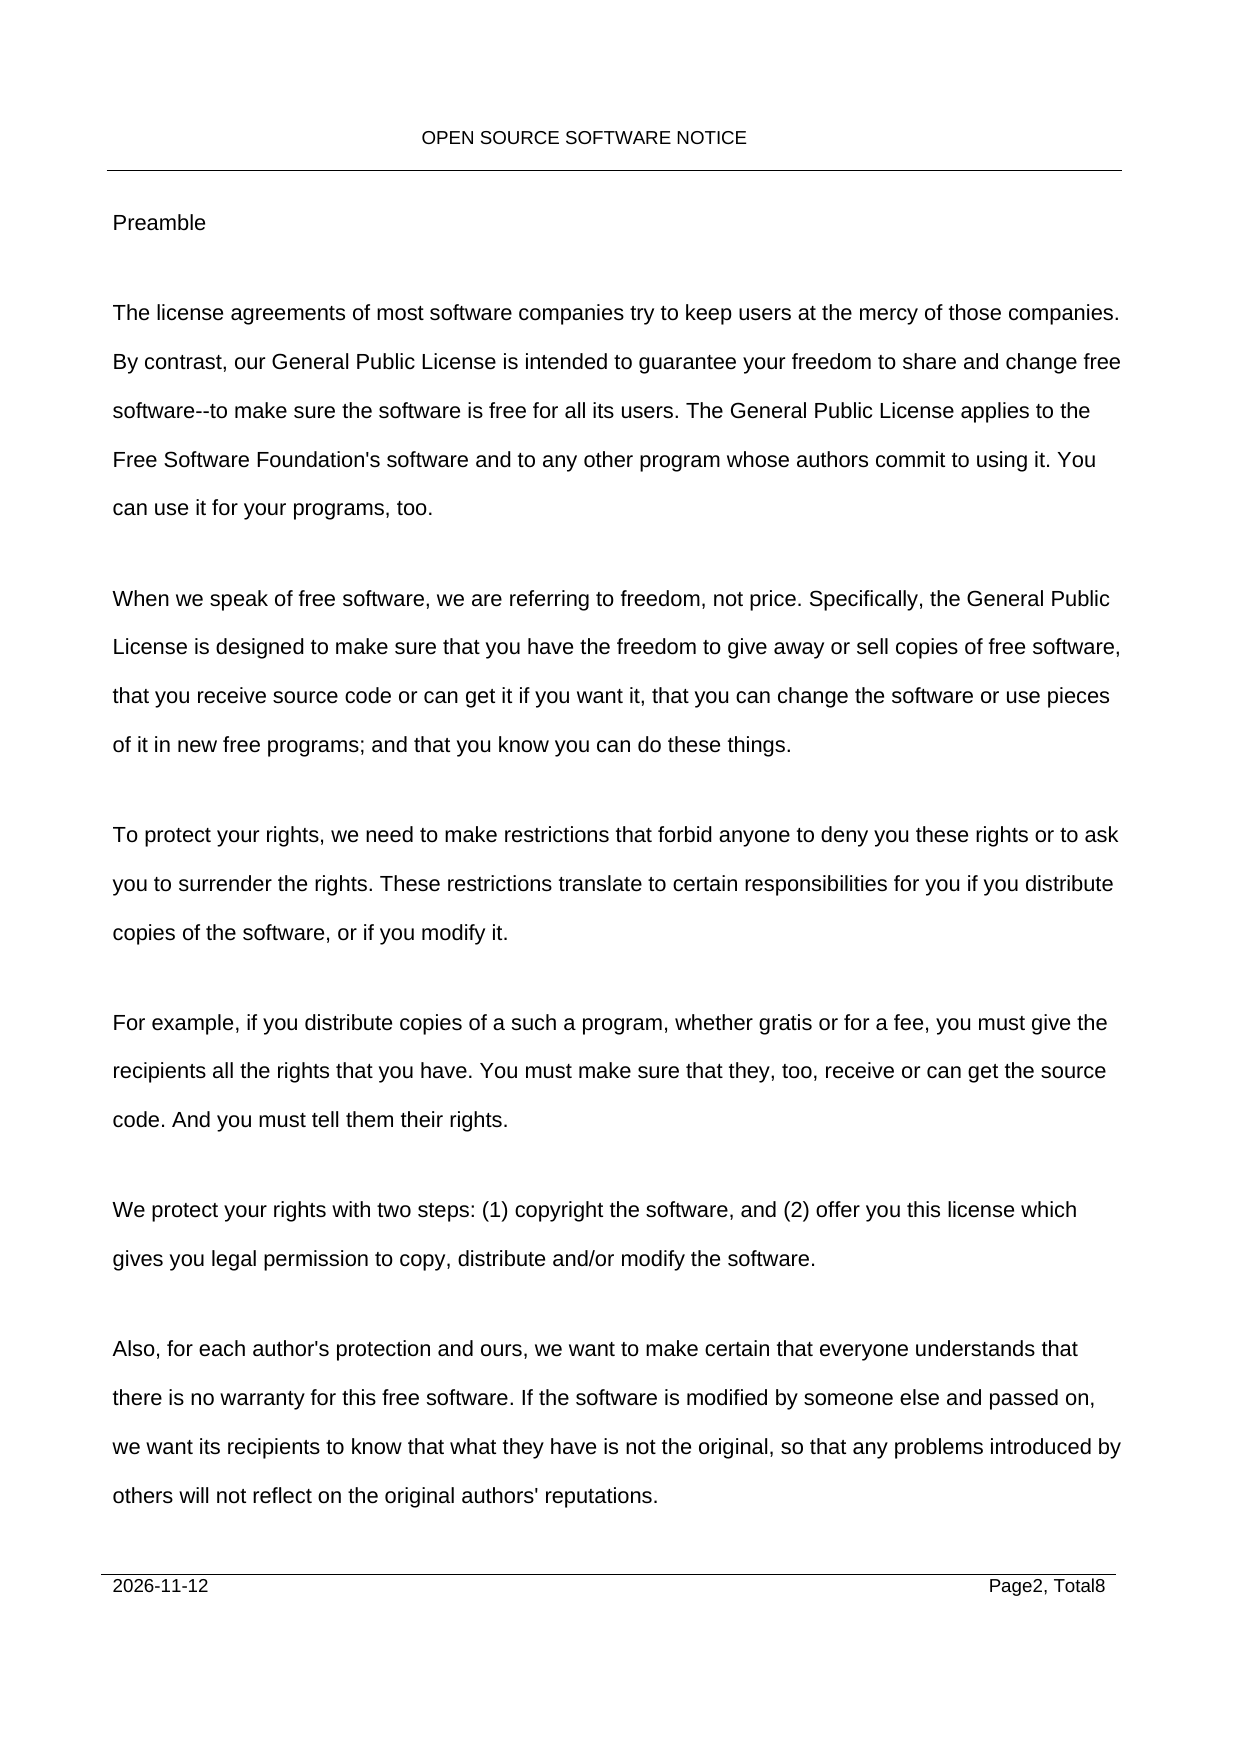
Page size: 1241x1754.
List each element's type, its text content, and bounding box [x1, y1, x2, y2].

text To protect your rights, we need to make restrictions that forbid anyone to deny you these rights or to ask you to surrender the rights. These restrictions translate to certain responsibilities for you if you distribute copies of the software, or if you modify it. [112, 818, 1128, 948]
text We protect your rights with two steps: (1) copyright the software, and (2) offer you this license which gives you legal permission to copy, distribute and/or modify the software. [112, 1194, 1128, 1275]
text The license agreements of most software companies try to keep users at the mercy of those companies. By contrast, our General Public License is intended to guarantee your freedom to share and change free software--to make sure the software is free for all its users. The General Public License applies to the Free Software Foundation's software and to any other program whose authors commit to using it. You can use it for your programs, too. [112, 297, 1128, 524]
text For example, if you distribute copies of a such a program, whether gratis or for a fee, you must give the recipients all the rights that you have. You must make sure that they, too, receive or can get the source code. And you must tell them their rights. [112, 1006, 1128, 1136]
text When we speak of free software, we are referring to freedom, not price. Specifically, the General Public License is designed to make sure that you have the freedom to give away or sell copies of free software, that you receive source code or can get it if you want it, that you can change the software or use pieces of it in new free programs; and that you know you can do these things. [112, 582, 1128, 761]
text Also, for each author's protection and ours, we want to make certain that everyone understands that there is no warranty for this free software. If the software is modified by someone else and passed on, we want its recipients to know that what they have is not the original, so that any problems introduced by others will not reflect on the original authors' reputations. [112, 1333, 1128, 1511]
text Preamble [112, 206, 1128, 239]
